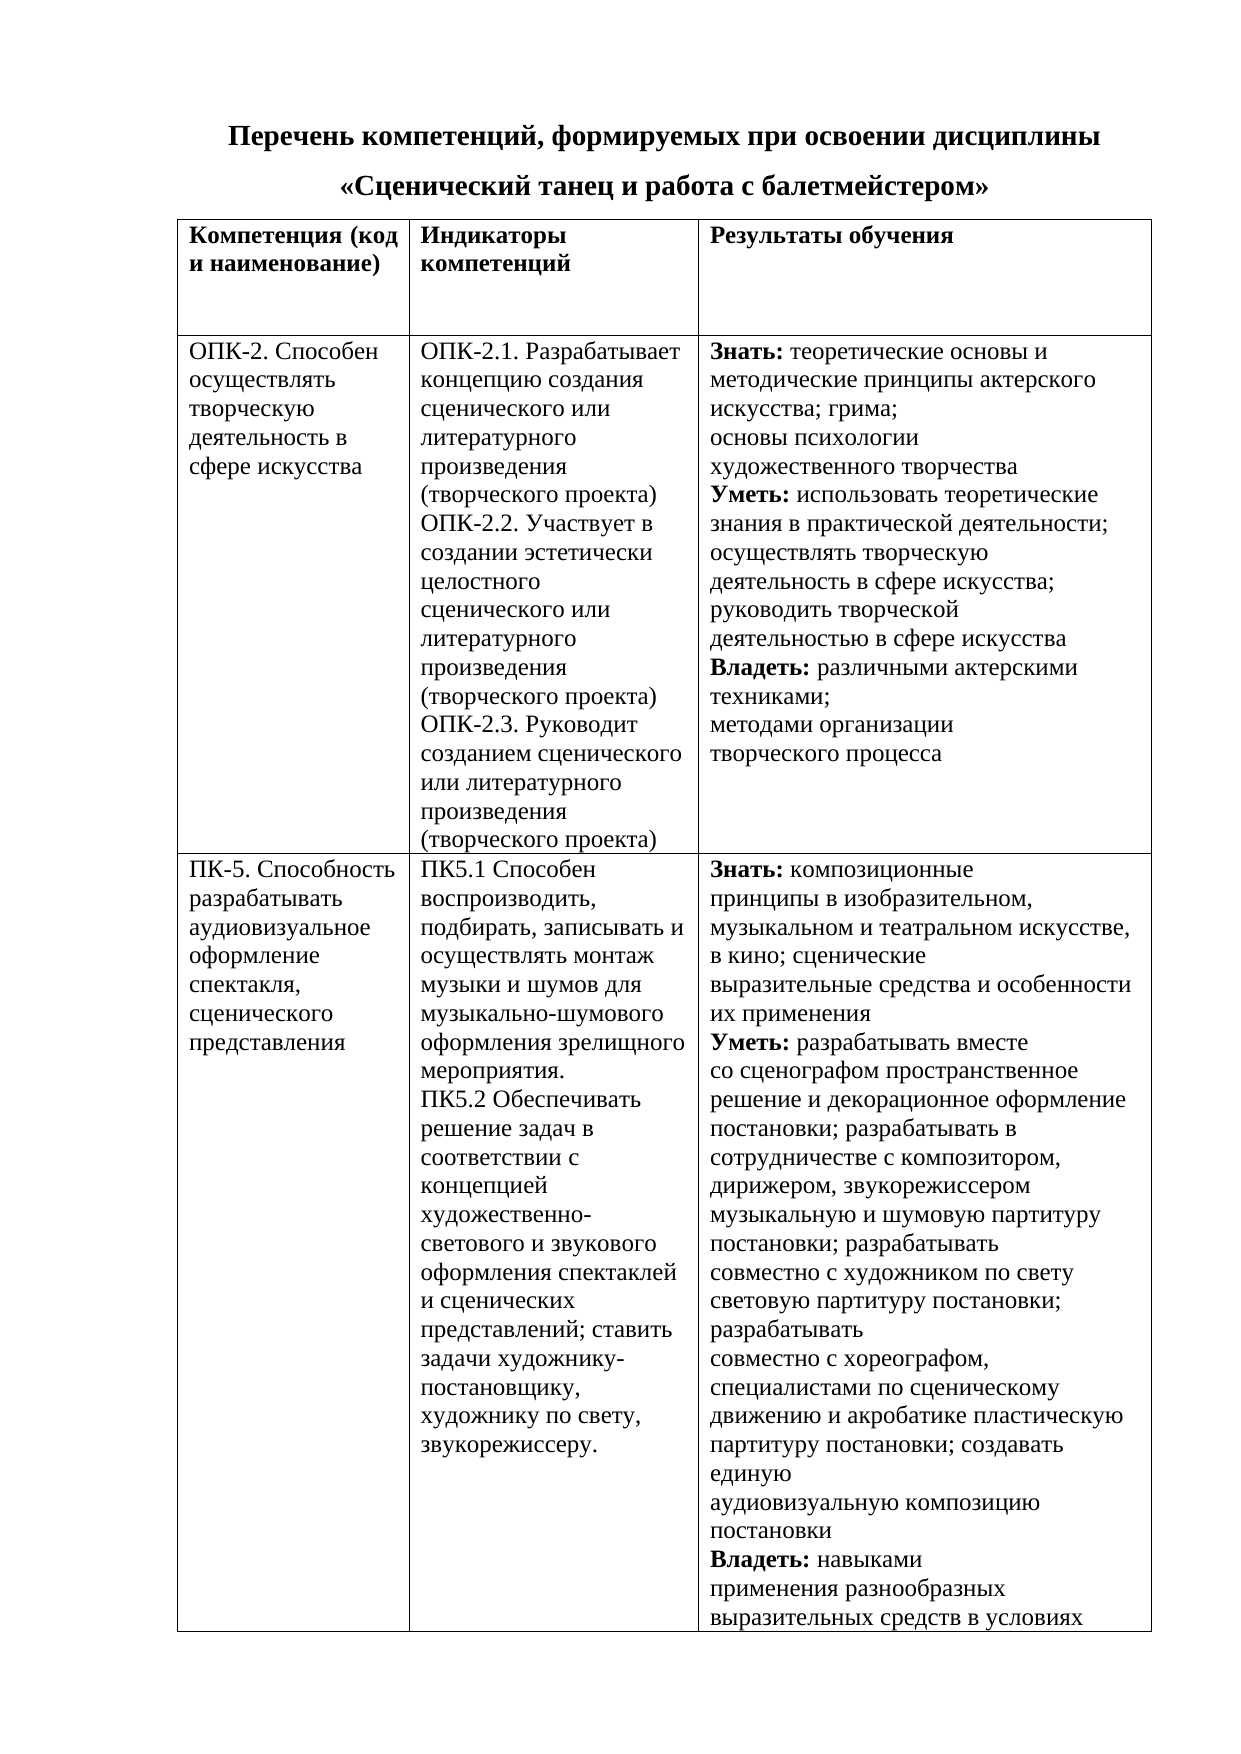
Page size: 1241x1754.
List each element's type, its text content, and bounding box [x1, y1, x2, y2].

table_header Результаты обучения [699, 220, 1151, 335]
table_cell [410, 854, 698, 1631]
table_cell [699, 854, 1151, 1631]
table_cell ОПК-2. Способен осуществлять творческую деятельность в сфере искусства [178, 336, 409, 853]
table_cell ОПК-2.1. Разрабатывает концепцию создания сценического или литературного произведения (творческого проекта) ОПК-2.2. Участвует в создании эстетически целостного сценического или литературного произведения (творческого проекта) ОПК-2.3. Руководит созданием сценического или литературного произведения (творческого проекта) [410, 336, 698, 853]
text Перечень компетенций, формируемых при освоении дисциплины «Сценический танец и работа с балетмейстером» [177, 118, 1152, 202]
table_header Компетенция (код и наименование) [178, 220, 409, 335]
table_cell Знать: теоретические основы и методические принципы актерского искусства; грима; основы психологии художественного творчества Уметь: использовать теоретические знания в практической деятельности; осуществлять творческую деятельность в сфере искусства; руководить творческой деятельностью в сфере искусства Владеть: различными актерскими техниками; методами организации творческого процесса [699, 336, 1151, 853]
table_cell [178, 854, 409, 1631]
table_header Индикаторы компетенций [410, 220, 698, 335]
